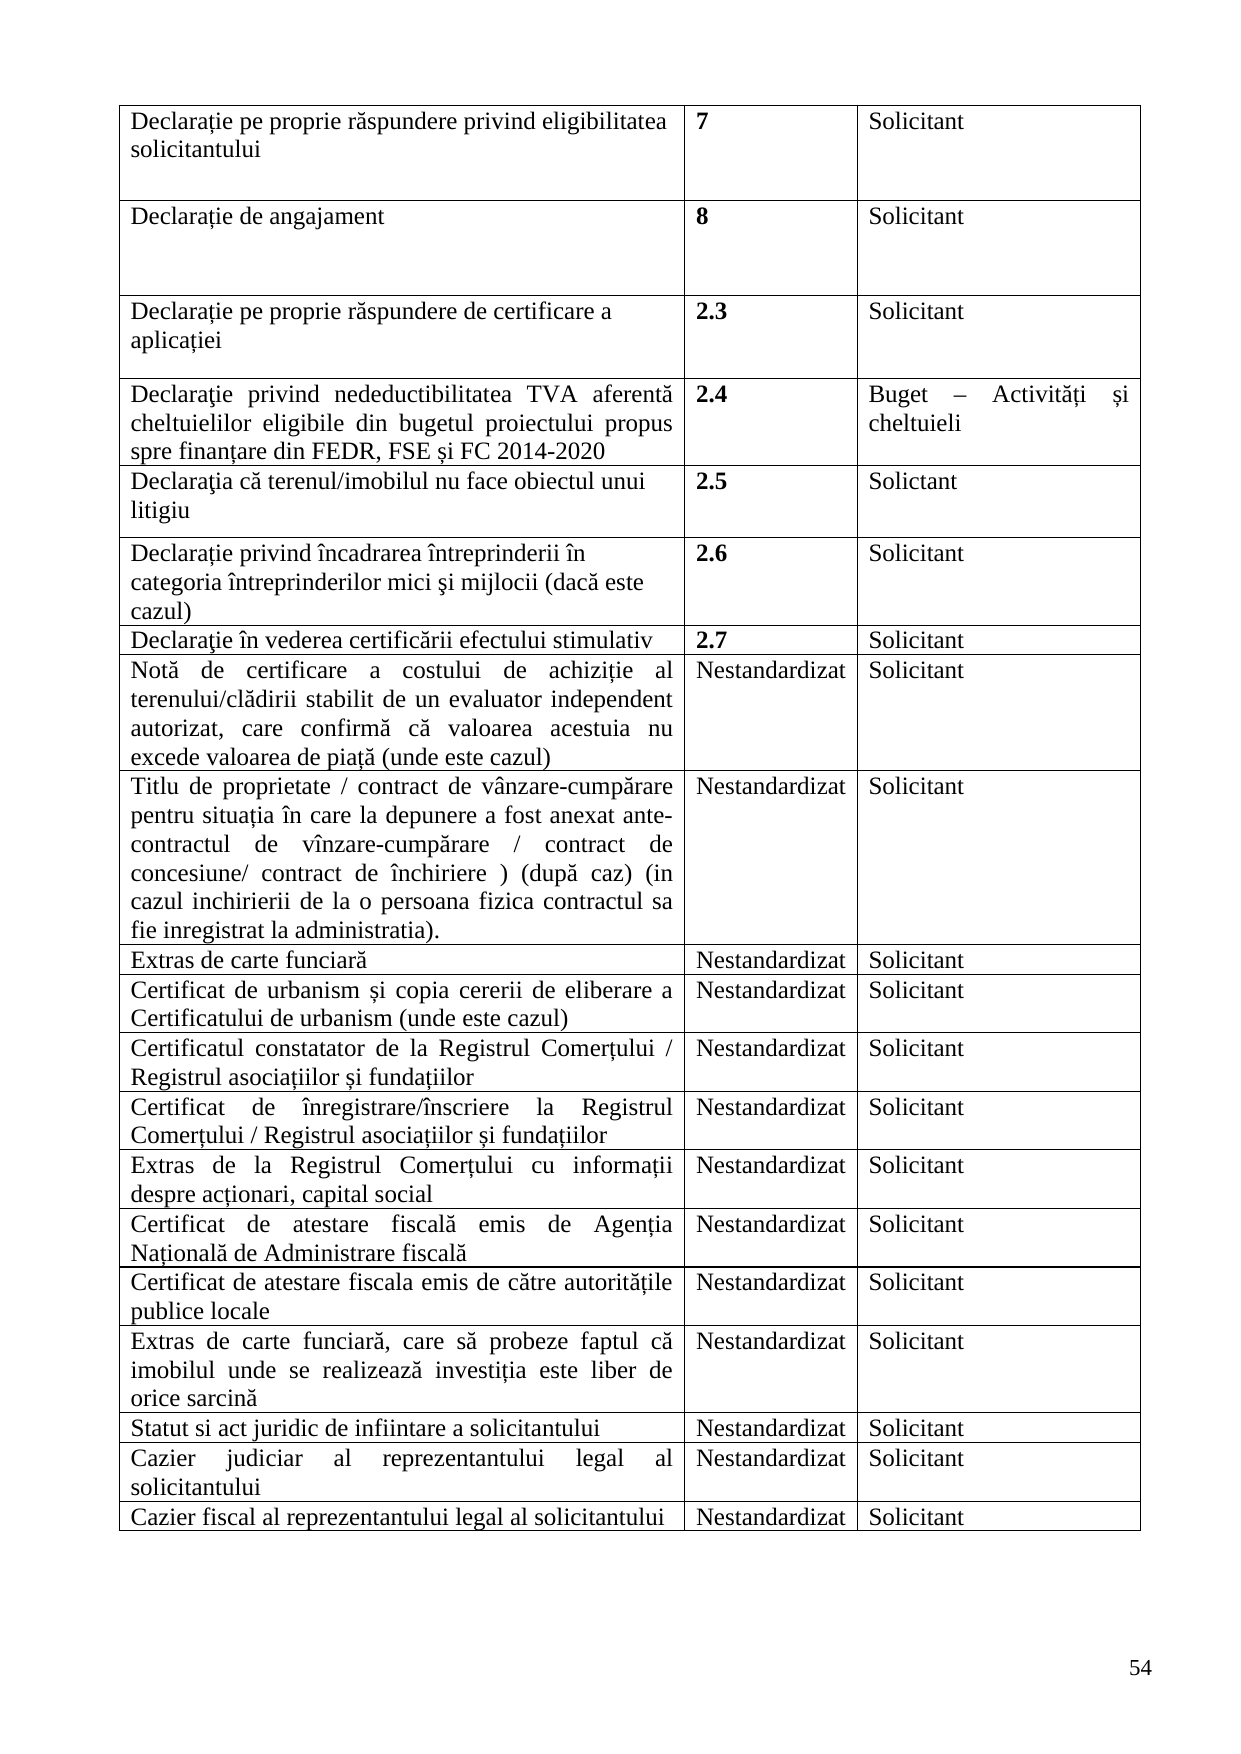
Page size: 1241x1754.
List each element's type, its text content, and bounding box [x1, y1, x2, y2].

table_cell Titlu de proprietate / contract de vânzare-cumpărare pentru situația în care la depunere a fost anexat ante-contractul de vînzare-cumpărare / contract de concesiune/ contract de închiriere ) (după caz) (in cazul inchirierii de la o persoana fizica contractul sa fie inregistrat la administratia). [120, 771, 684, 944]
table_cell Certificat de atestare fiscala emis de către autoritățile publice locale [120, 1268, 684, 1325]
table_cell Solicitant [858, 296, 1140, 378]
table_cell 2.3 [685, 296, 857, 378]
table_cell 8 [685, 201, 857, 295]
table_cell Nestandardizat [685, 1502, 857, 1530]
table_cell Solicitant [858, 1033, 1140, 1091]
table_cell Nestandardizat [685, 1268, 857, 1325]
table_cell Declarație de angajament [120, 201, 684, 295]
table_cell Extras de la Registrul Comerțului cu informații despre acționari, capital social [120, 1150, 684, 1208]
table_cell Nestandardizat [685, 1150, 857, 1208]
table_cell Cazier fiscal al reprezentantului legal al solicitantului [120, 1502, 684, 1530]
table_cell Solicitant [858, 1092, 1140, 1149]
table_cell Declaraţie în vederea certificării efectului stimulativ [120, 626, 684, 654]
table_cell Nestandardizat [685, 655, 857, 770]
table_cell Solicitant [858, 975, 1140, 1032]
table_cell Nestandardizat [685, 771, 857, 944]
table_cell Statut si act juridic de infiintare a solicitantului [120, 1413, 684, 1442]
table_cell Solicitant [858, 1326, 1140, 1412]
table_cell Nestandardizat [685, 1326, 857, 1412]
table_cell Declaraţie privind nedeductibilitatea TVA aferentă cheltuielilor eligibile din bugetul proiectului propus spre finanțare din FEDR, FSE și FC 2014-2020 [120, 379, 684, 465]
table_cell 2.4 [685, 379, 857, 465]
table_cell Solicitant [858, 1268, 1140, 1325]
table_cell Buget – Activități și cheltuieli [858, 379, 1140, 465]
table_cell Solicitant [858, 1150, 1140, 1208]
table_cell Solicitant [858, 655, 1140, 770]
table_cell Extras de carte funciară [120, 945, 684, 974]
table_cell Solicitant [858, 1502, 1140, 1530]
table_cell 2.5 [685, 466, 857, 537]
table_cell Certificat de urbanism și copia cererii de eliberare a Certificatului de urbanism (unde este cazul) [120, 975, 684, 1032]
table_cell Solicitant [858, 1413, 1140, 1442]
table_cell Solicitant [858, 538, 1140, 624]
table_cell Solictant [858, 466, 1140, 537]
table_cell Certificat de atestare fiscală emis de Agenția Națională de Administrare fiscală [120, 1209, 684, 1266]
table_cell Declarație pe proprie răspundere de certificare a aplicației [120, 296, 684, 378]
table_cell Nestandardizat [685, 1092, 857, 1149]
table_cell Certificat de înregistrare/înscriere la Registrul Comerțului / Registrul asociațiilor și fundațiilor [120, 1092, 684, 1149]
table_cell Solicitant [858, 945, 1140, 974]
table_cell Nestandardizat [685, 945, 857, 974]
table_cell Declarație privind încadrarea întreprinderii în categoria întreprinderilor mici şi mijlocii (dacă este cazul) [120, 538, 684, 624]
table_cell Nestandardizat [685, 1033, 857, 1091]
table_cell Declarație pe proprie răspundere privind eligibilitatea solicitantului [120, 106, 684, 200]
table_cell 2.6 [685, 538, 857, 624]
table_cell Solicitant [858, 201, 1140, 295]
table_cell 7 [685, 106, 857, 200]
table_cell Solicitant [858, 1209, 1140, 1266]
table_cell Cazier judiciar al reprezentantului legal al solicitantului [120, 1443, 684, 1501]
table_cell Nestandardizat [685, 975, 857, 1032]
table_cell Solicitant [858, 1443, 1140, 1501]
table_cell Solicitant [858, 771, 1140, 944]
table_cell Certificatul constatator de la Registrul Comerțului / Registrul asociațiilor și fundațiilor [120, 1033, 684, 1091]
table_cell Nestandardizat [685, 1209, 857, 1266]
table_cell Extras de carte funciară, care să probeze faptul că imobilul unde se realizează investiția este liber de orice sarcină [120, 1326, 684, 1412]
table_cell Solicitant [858, 626, 1140, 654]
table_cell Notă de certificare a costului de achiziție al terenului/clădirii stabilit de un evaluator independent autorizat, care confirmă că valoarea acestuia nu excede valoarea de piață (unde este cazul) [120, 655, 684, 770]
table_cell Solicitant [858, 106, 1140, 200]
table_cell 2.7 [685, 626, 857, 654]
table_cell Nestandardizat [685, 1413, 857, 1442]
table_cell Declaraţia că terenul/imobilul nu face obiectul unui litigiu [120, 466, 684, 537]
table_cell Nestandardizat [685, 1443, 857, 1501]
